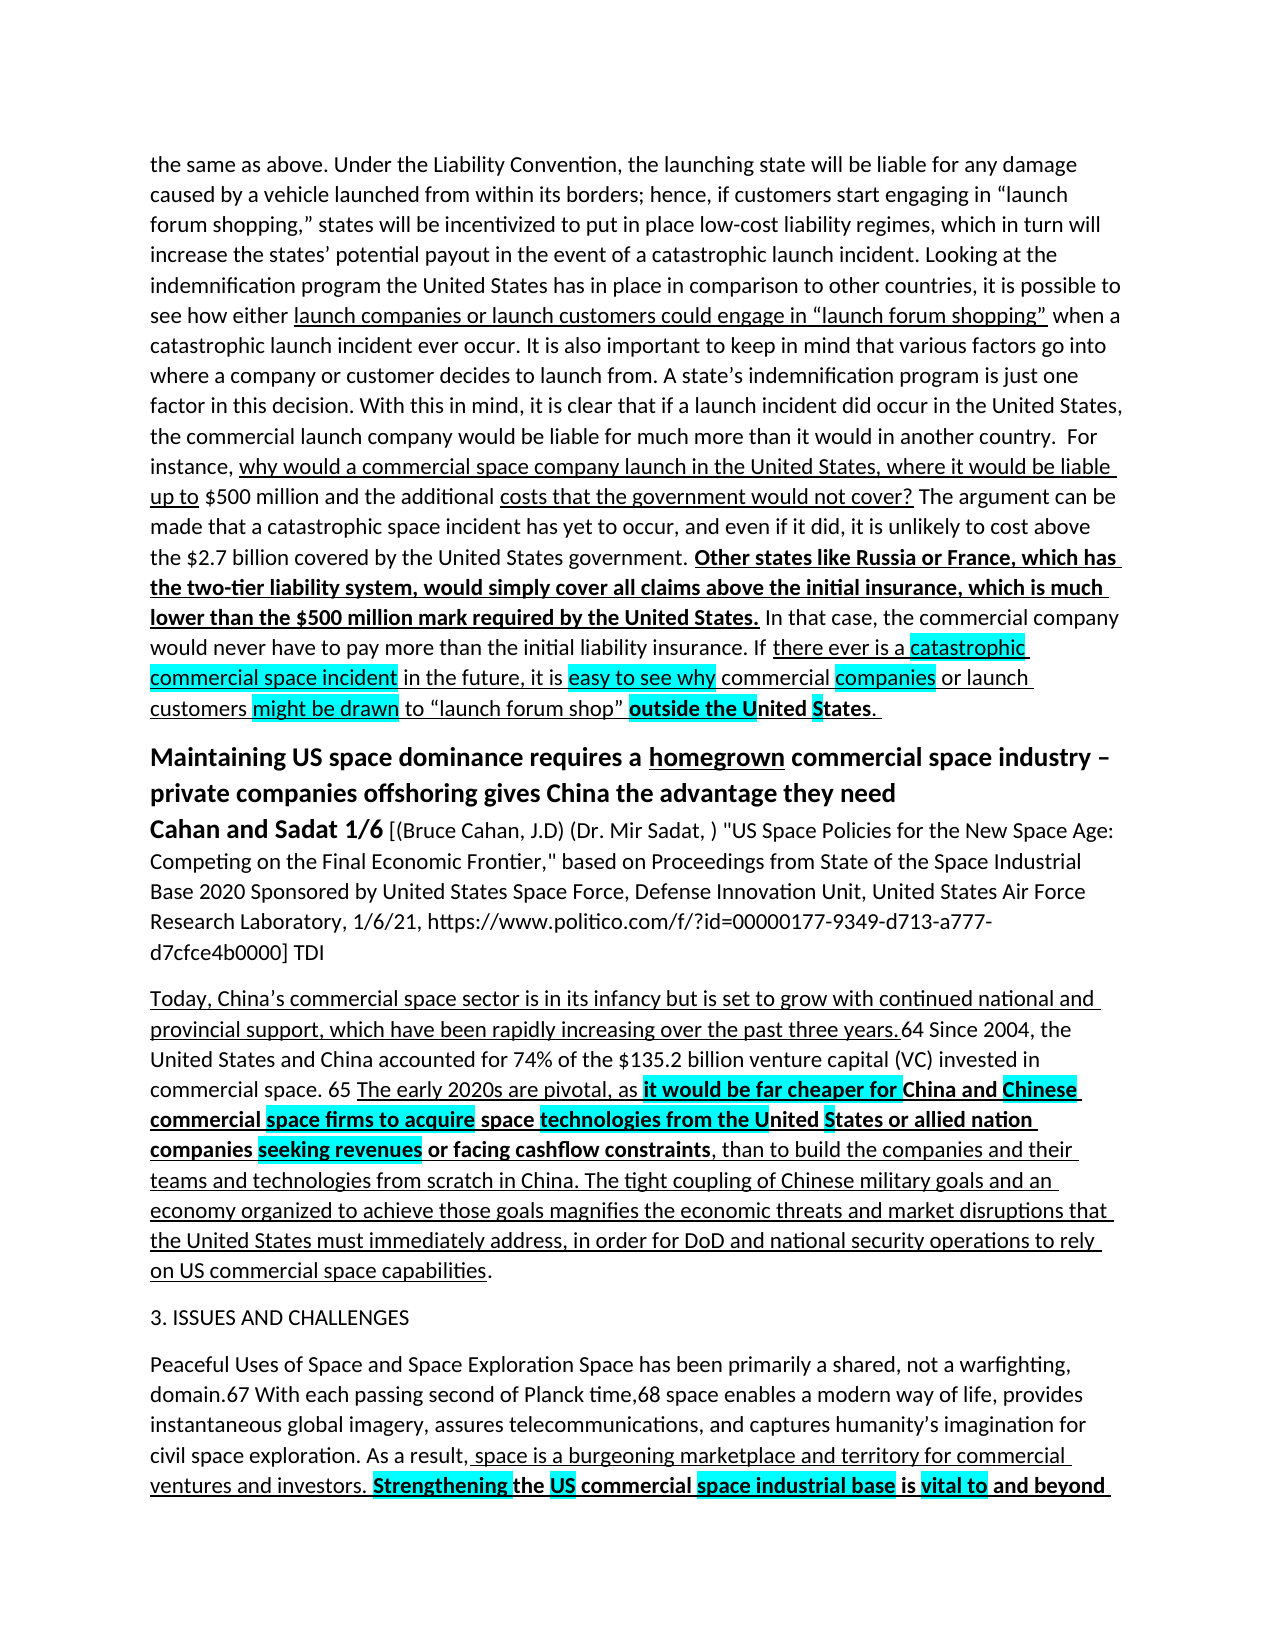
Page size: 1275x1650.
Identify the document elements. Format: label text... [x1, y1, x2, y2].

subtitle Maintaining US space dominance requires a homegrown commercial space industry – private companies offshoring gives China the advantage they need [150, 741, 1125, 809]
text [150, 1350, 1125, 1499]
text Cahan and Sadat 1/6 [(Bruce Cahan, J.D) (Dr. Mir Sadat, ) "US Space Policies for the New Space Age: Competing on the Final Economic Frontier," based on Proceedings from State of the Space Industrial Base 2020 Sponsored by United States Space Force, Defense Innovation Unit, United States Air Force Research Laboratory, 1/6/21, https://www.politico.com/f/?id=00000177-9349-d713-a777-d7cfce4b0000] TDI [150, 812, 1125, 966]
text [150, 150, 1125, 722]
text Today, China’s commercial space sector is in its infancy but is set to grow with continued national and provincial support, which have been rapidly increasing over the past three years.64 Since 2004, the United States and China accounted for 74% of the $135.2 billion venture capital (VC) invested in commercial space. 65 The early 2020s are pivotal, as it would be far cheaper for China and Chinese commercial space firms to acquire space technologies from the United States or allied nation companies seeking revenues or facing cashflow constraints, than to build the companies and their teams and technologies from scratch in China. The tight coupling of Chinese military goals and an economy organized to achieve those goals magnifies the economic threats and market disruptions that the United States must immediately address, in order for DoD and national security operations to rely on US commercial space capabilities. [150, 984, 1125, 1284]
text 3. ISSUES AND CHALLENGES [150, 1303, 1125, 1331]
